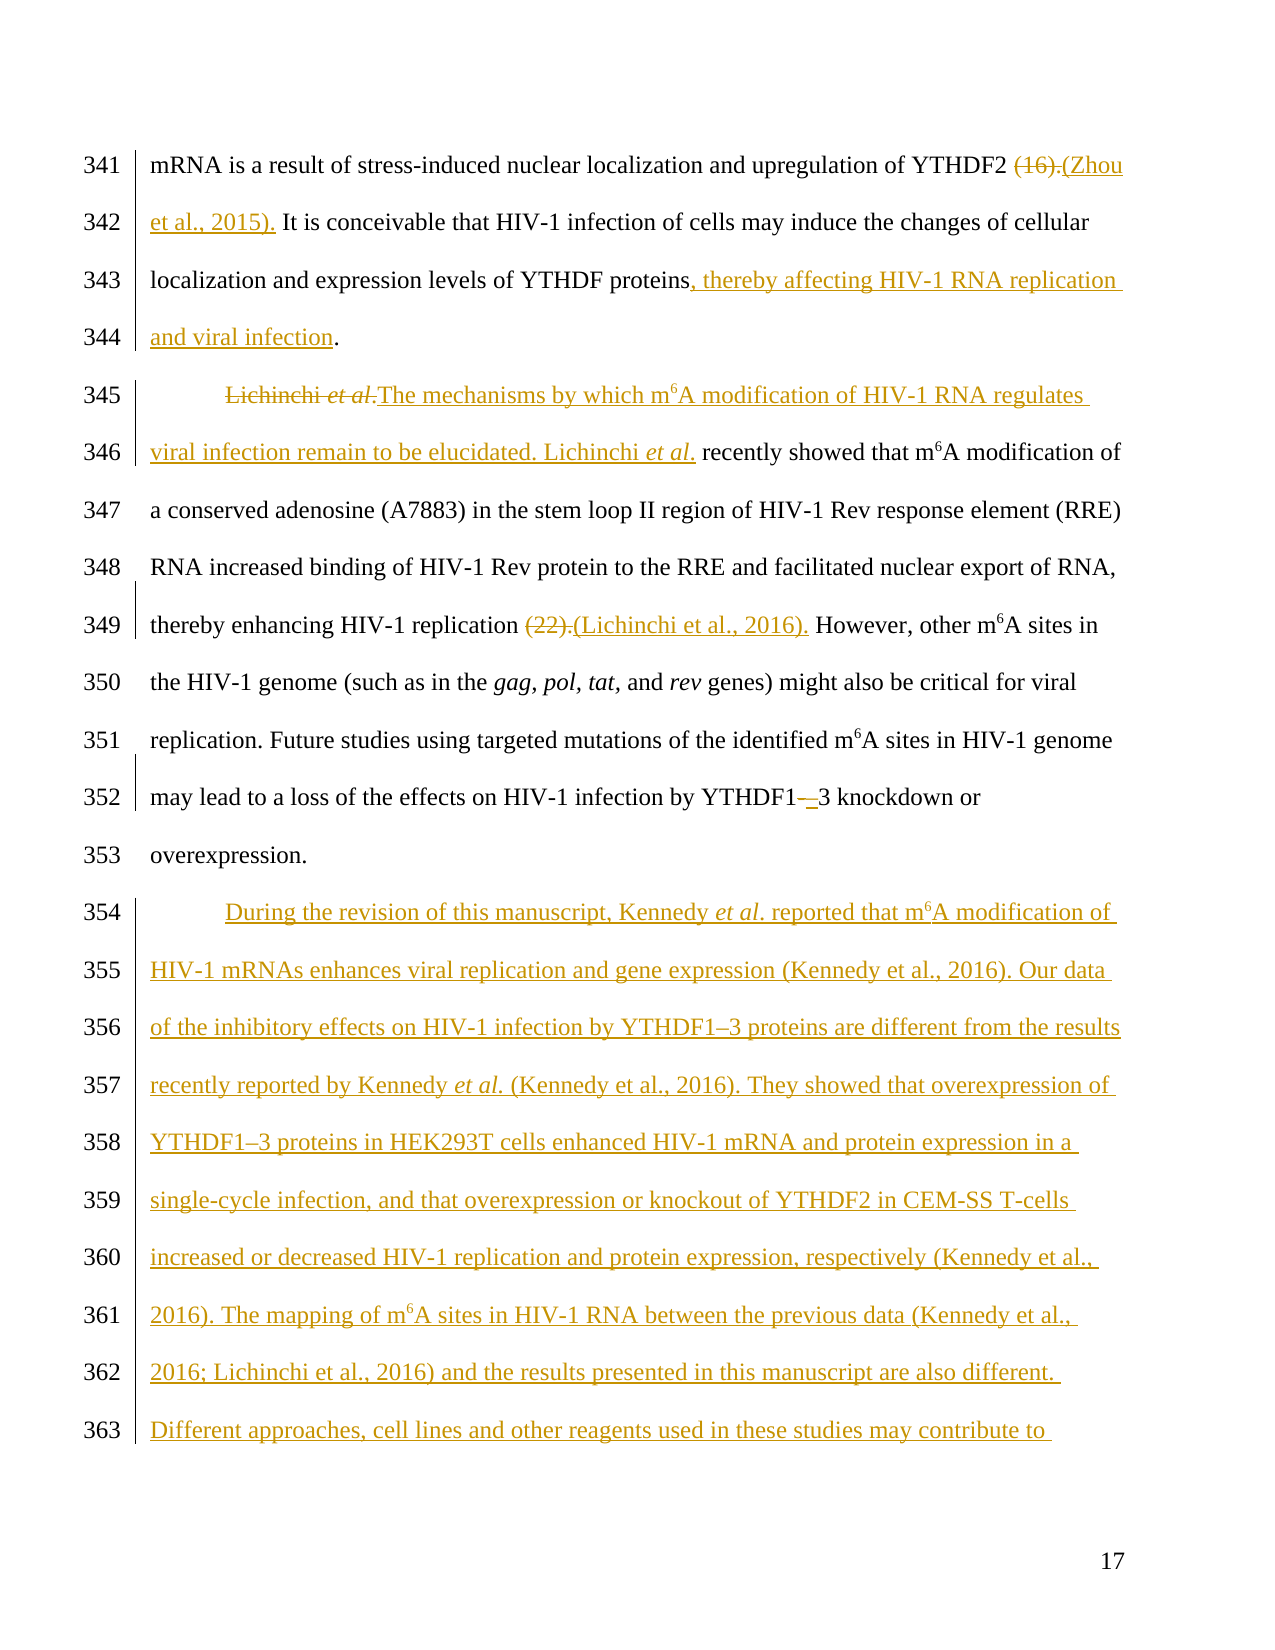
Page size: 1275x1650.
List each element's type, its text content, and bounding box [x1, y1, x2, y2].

text recently showed that m6A modification of a conserved adenosine (A7883) in the stem loop II region of HIV-1 Rev response element (RRE) RNA increased binding of HIV-1 Rev protein to the RRE and facilitated nuclear export of RNA, thereby enhancing HIV-1 replication However, other m6A sites in the HIV-1 genome (such as in the gag, pol, tat, and rev genes) might also be critical for viral replication. Future studies using targeted mutations of the identified m6A sites in HIV-1 genome may lead to a loss of the effects on HIV-1 infection by YTHDF13 knockdown or overexpression. [150, 380, 1125, 869]
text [150, 150, 1125, 351]
